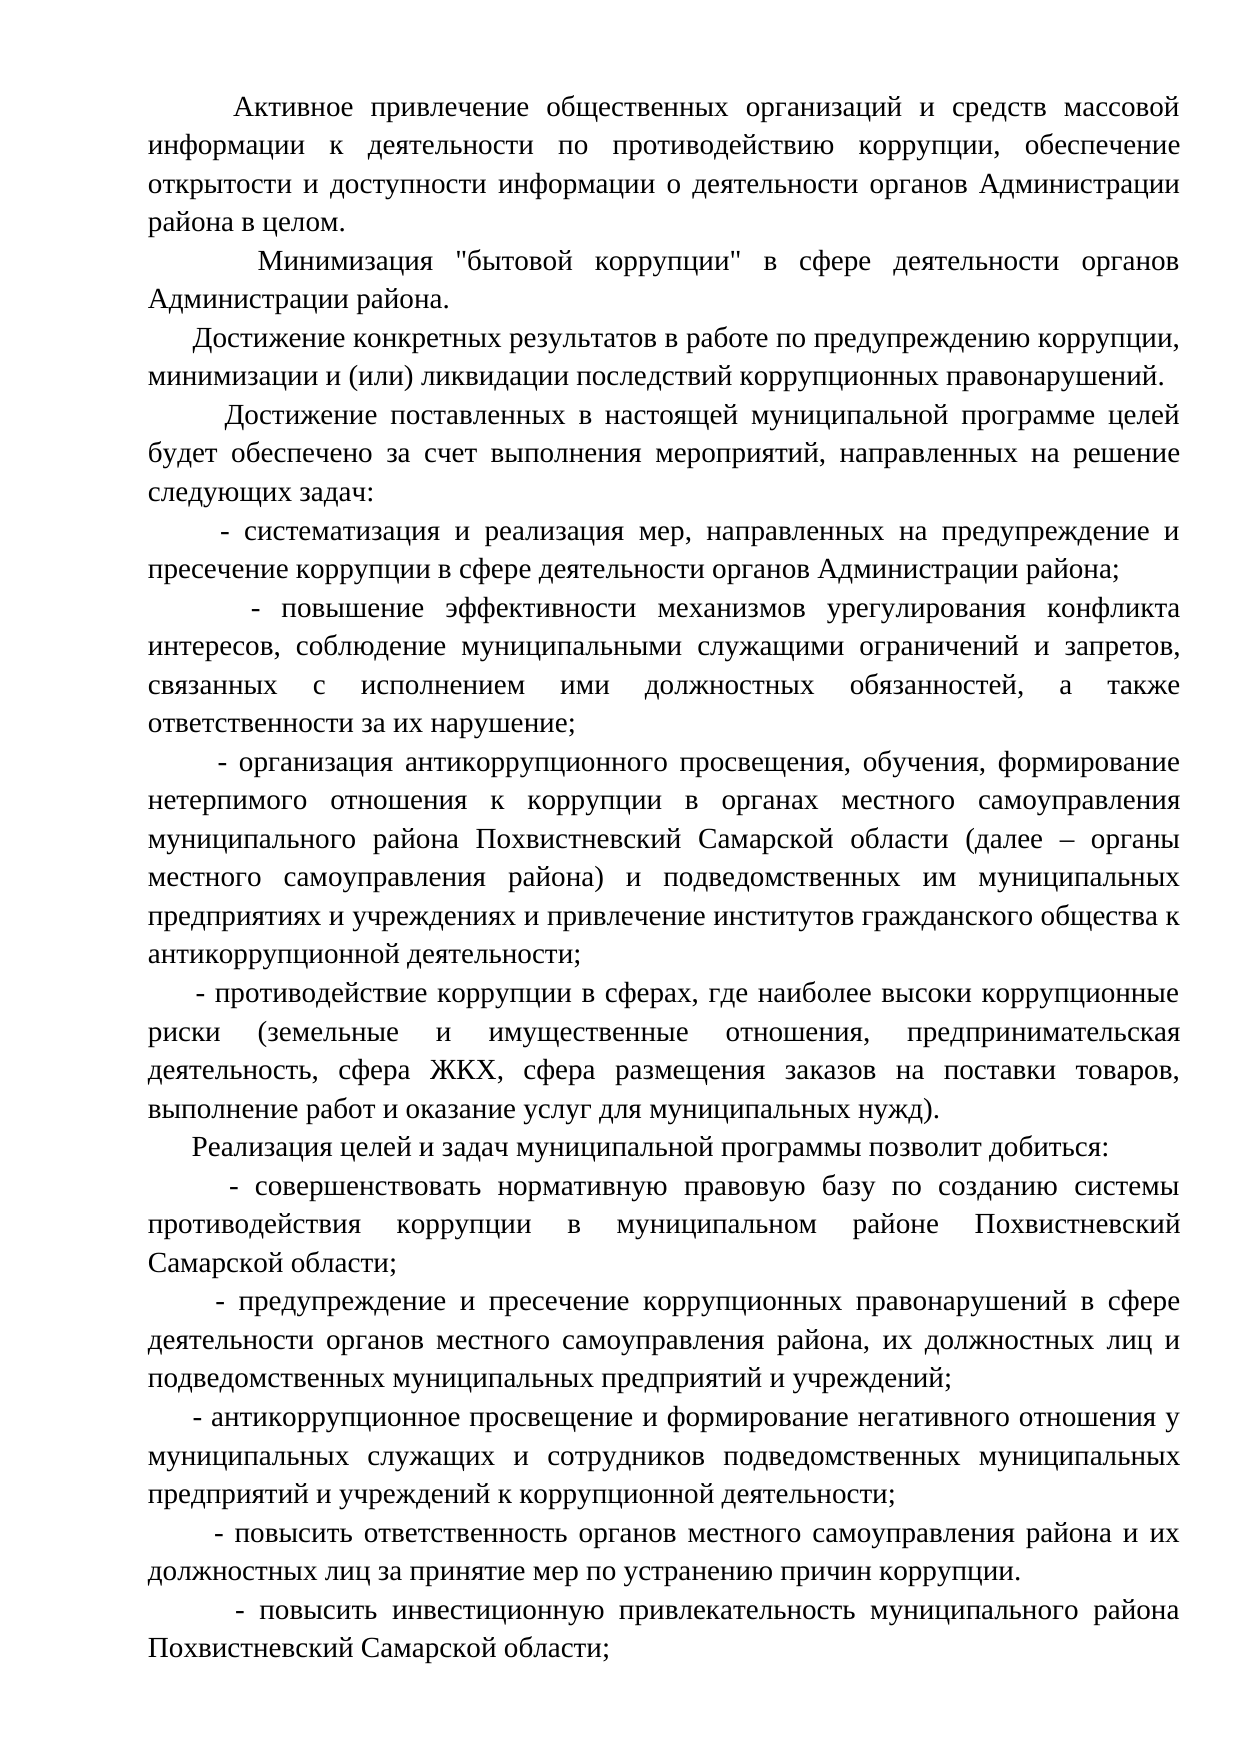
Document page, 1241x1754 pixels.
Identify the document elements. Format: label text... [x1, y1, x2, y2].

text Достижение поставленных в настоящей муниципальной программе целей будет обеспечено за счет выполнения мероприятий, направленных на решение следующих задач: [148, 397, 1181, 508]
text - повысить ответственность органов местного самоуправления района и их должностных лиц за принятие мер по устранению причин коррупции. [148, 1515, 1181, 1587]
text - повышение эффективности механизмов урегулирования конфликта интересов, соблюдение муниципальными служащими ограничений и запретов, связанных с исполнением ими должностных обязанностей, а также ответственности за их нарушение; [148, 590, 1181, 739]
text Достижение конкретных результатов в работе по предупреждению коррупции, минимизации и (или) ликвидации последствий коррупционных правонарушений. [148, 320, 1181, 392]
text - антикоррупционное просвещение и формирование негативного отношения у муниципальных служащих и сотрудников подведомственных муниципальных предприятий и учреждений к коррупционной деятельности; [148, 1399, 1181, 1510]
text - совершенствовать нормативную правовую базу по созданию системы противодействия коррупции в муниципальном районе Похвистневский Самарской области; [148, 1168, 1181, 1278]
text - предупреждение и пресечение коррупционных правонарушений в сфере деятельности органов местного самоуправления района, их должностных лиц и подведомственных муниципальных предприятий и учреждений; [148, 1283, 1181, 1394]
text - организация антикоррупционного просвещения, обучения, формирование нетерпимого отношения к коррупции в органах местного самоуправления муниципального района Похвистневский Самарской области (далее – органы местного самоуправления района) и подведомственных им муниципальных предприятиях и учреждениях и привлечение институтов гражданского общества к антикоррупционной деятельности; [148, 744, 1181, 970]
text - систематизация и реализация мер, направленных на предупреждение и пресечение коррупции в сфере деятельности органов Администрации района; [148, 513, 1181, 585]
text Минимизация "бытовой коррупции" в сфере деятельности органов Администрации района. [148, 243, 1181, 315]
text Реализация целей и задач муниципальной программы позволит добиться: [148, 1129, 1181, 1163]
text - противодействие коррупции в сферах, где наиболее высоки коррупционные риски (земельные и имущественные отношения, предпринимательская деятельность, сфера ЖКХ, сфера размещения заказов на поставки товаров, выполнение работ и оказание услуг для муниципальных нужд). [148, 975, 1181, 1124]
text - повысить инвестиционную привлекательность муниципального района Похвистневский Самарской области; [148, 1592, 1181, 1664]
text Активное привлечение общественных организаций и средств массовой информации к деятельности по противодействию коррупции, обеспечение открытости и доступности информации о деятельности органов Администрации района в целом. [148, 89, 1181, 238]
